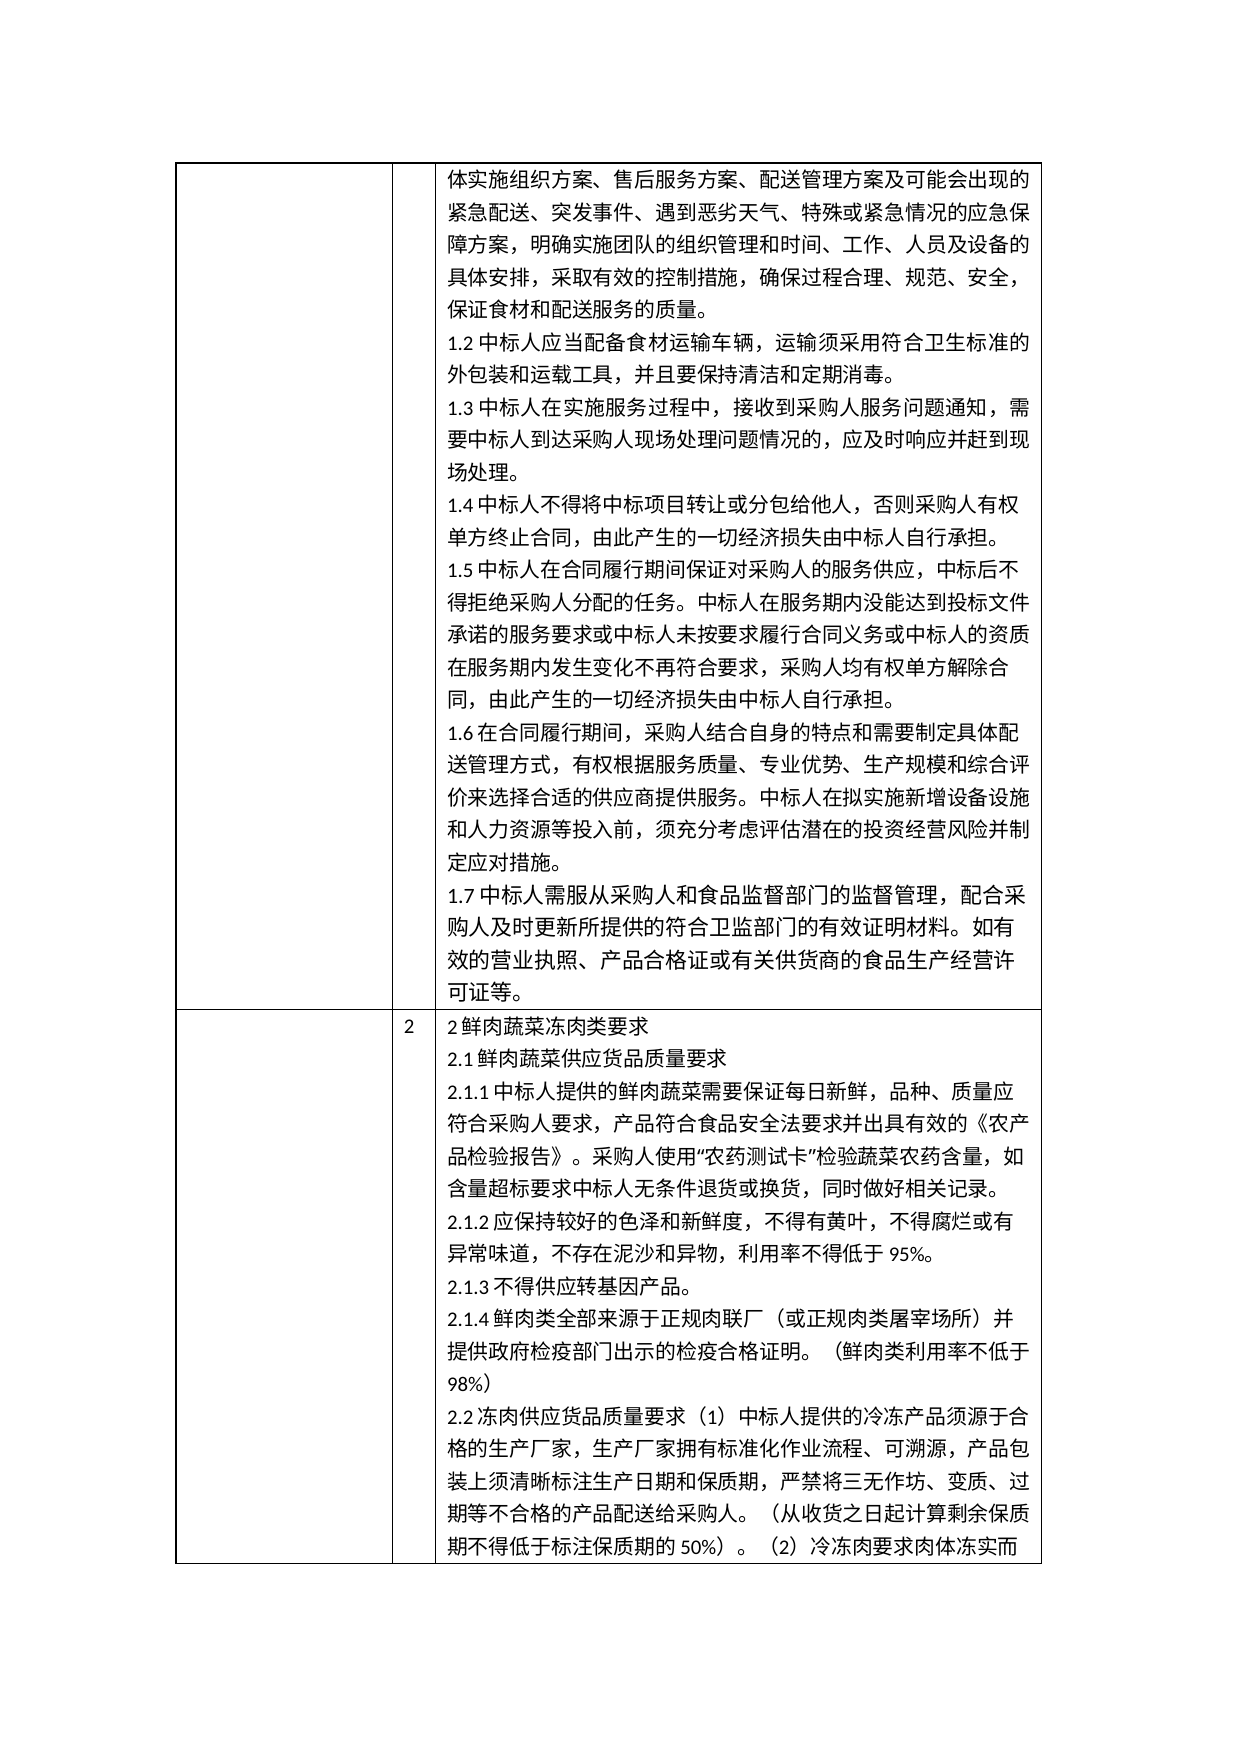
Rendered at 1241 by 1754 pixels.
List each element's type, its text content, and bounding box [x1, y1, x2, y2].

table_cell [177, 164, 392, 1008]
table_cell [436, 164, 1041, 1008]
table_cell 1 [393, 164, 435, 1008]
table_cell 2 [393, 1010, 435, 1563]
table_cell [177, 1010, 392, 1563]
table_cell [436, 1010, 1041, 1563]
